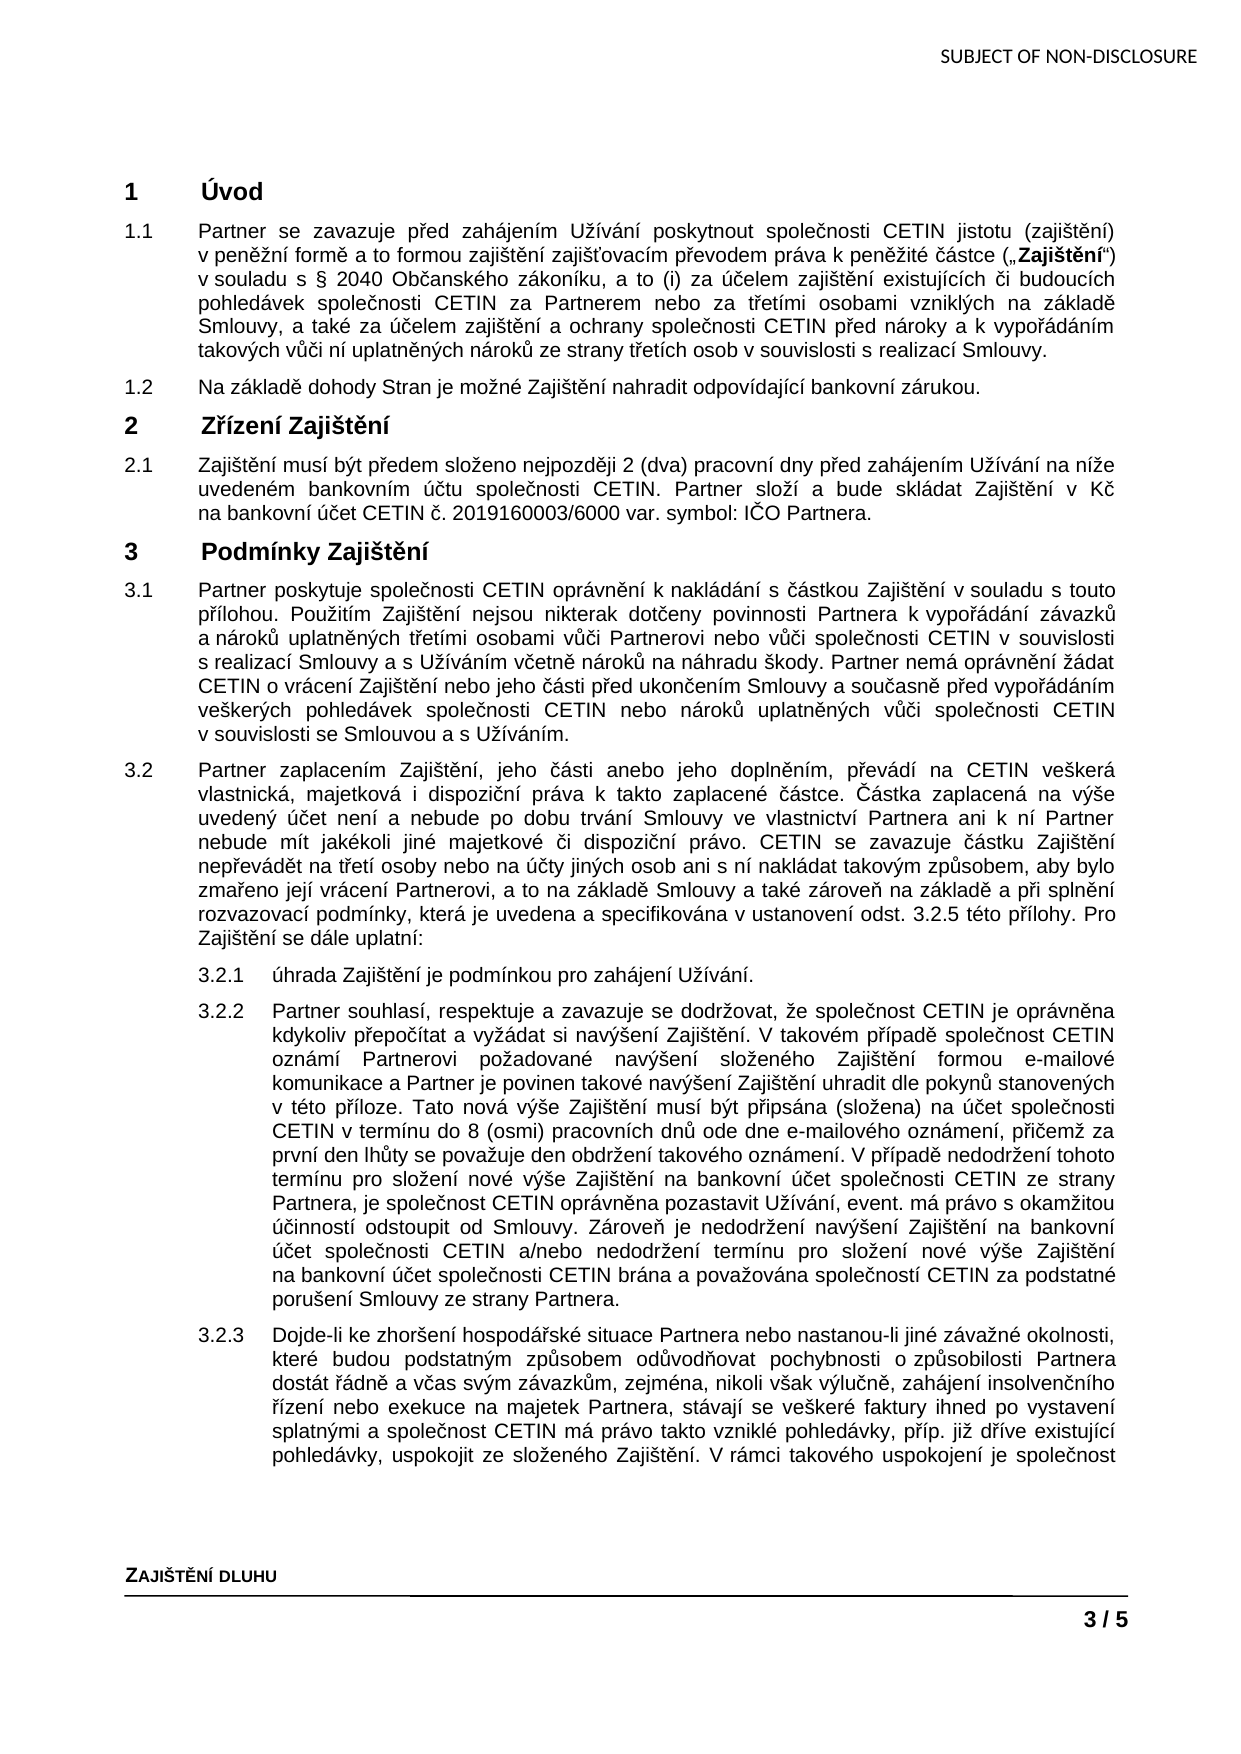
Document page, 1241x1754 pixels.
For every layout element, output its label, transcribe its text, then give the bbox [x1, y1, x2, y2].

list úhrada Zajištění je podmínkou pro zahájení Užívání. [198, 962, 1116, 986]
text Zajištění musí být předem složeno nejpozději 2 (dva) pracovní dny před zahájením Užívání na níže uvedeném bankovním účtu společnosti CETIN. Partner složí a bude skládat Zajištění v Kč na bankovní účet CETIN č. 2019160003/6000 var. symbol: IČO Partnera. [124, 452, 1116, 524]
text Partner zaplacením Zajištění, jeho části anebo jeho doplněním, převádí na CETIN veškerá vlastnická, majetková i dispoziční práva k takto zaplacené částce. Částka zaplacená na výše uvedený účet není a nebude po dobu trvání Smlouvy ve vlastnictví Partnera ani k ní Partner nebude mít jakékoli jiné majetkové či dispoziční právo. CETIN se zavazuje částku Zajištění nepřevádět na třetí osoby nebo na účty jiných osob ani s ní nakládat takovým způsobem, aby bylo zmařeno její vrácení Partnerovi, a to na základě Smlouvy a také zároveň na základě a při splnění rozvazovací podmínky, která je uvedena a specifikována v ustanovení odst. 3.2.5 této přílohy. Pro Zajištění se dále uplatní: [124, 758, 1116, 950]
text Podmínky Zajištění [124, 537, 1116, 566]
text Úvod [124, 177, 1116, 206]
list Partner souhlasí, respektuje a zavazuje se dodržovat, že společnost CETIN je oprávněna kdykoliv přepočítat a vyžádat si navýšení Zajištění. V takovém případě společnost CETIN oznámí Partnerovi požadované navýšení složeného Zajištění formou e-mailové komunikace a Partner je povinen takové navýšení Zajištění uhradit dle pokynů stanovených v této příloze. Tato nová výše Zajištění musí být připsána (složena) na účet společnosti CETIN v termínu do 8 (osmi) pracovních dnů ode dne e-mailového oznámení, přičemž za první den lhůty se považuje den obdržení takového oznámení. V případě nedodržení tohoto termínu pro složení nové výše Zajištění na bankovní účet společnosti CETIN ze strany Partnera, je společnost CETIN oprávněna pozastavit Užívání, event. má právo s okamžitou účinností odstoupit od Smlouvy. Zároveň je nedodržení navýšení Zajištění na bankovní účet společnosti CETIN a/nebo nedodržení termínu pro složení nové výše Zajištění na bankovní účet společnosti CETIN brána a považována společností CETIN za podstatné porušení Smlouvy ze strany Partnera. [198, 999, 1116, 1310]
text Zřízení Zajištění [124, 411, 1116, 440]
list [198, 1323, 1116, 1467]
text Partner se zavazuje před zahájením Užívání poskytnout společnosti CETIN jistotu (zajištění) v peněžní formě a to formou zajištění zajišťovacím převodem práva k peněžité částce („Zajištění“) v souladu s § 2040 Občanského zákoníku, a to (i) za účelem zajištění existujících či budoucích pohledávek společnosti CETIN za Partnerem nebo za třetími osobami vzniklých na základě Smlouvy, a také za účelem zajištění a ochrany společnosti CETIN před nároky a k vypořádáním takových vůči ní uplatněných nároků ze strany třetích osob v souvislosti s realizací Smlouvy. [124, 218, 1116, 362]
text Na základě dohody Stran je možné Zajištění nahradit odpovídající bankovní zárukou. [124, 375, 1116, 399]
text Partner poskytuje společnosti CETIN oprávnění k nakládání s částkou Zajištění v souladu s touto přílohou. Použitím Zajištění nejsou nikterak dotčeny povinnosti Partnera k vypořádání závazků a nároků uplatněných třetími osobami vůči Partnerovi nebo vůči společnosti CETIN v souvislosti s realizací Smlouvy a s Užíváním včetně nároků na náhradu škody. Partner nemá oprávnění žádat CETIN o vrácení Zajištění nebo jeho části před ukončením Smlouvy a současně před vypořádáním veškerých pohledávek společnosti CETIN nebo nároků uplatněných vůči společnosti CETIN v souvislosti se Smlouvou a s Užíváním. [124, 578, 1116, 746]
